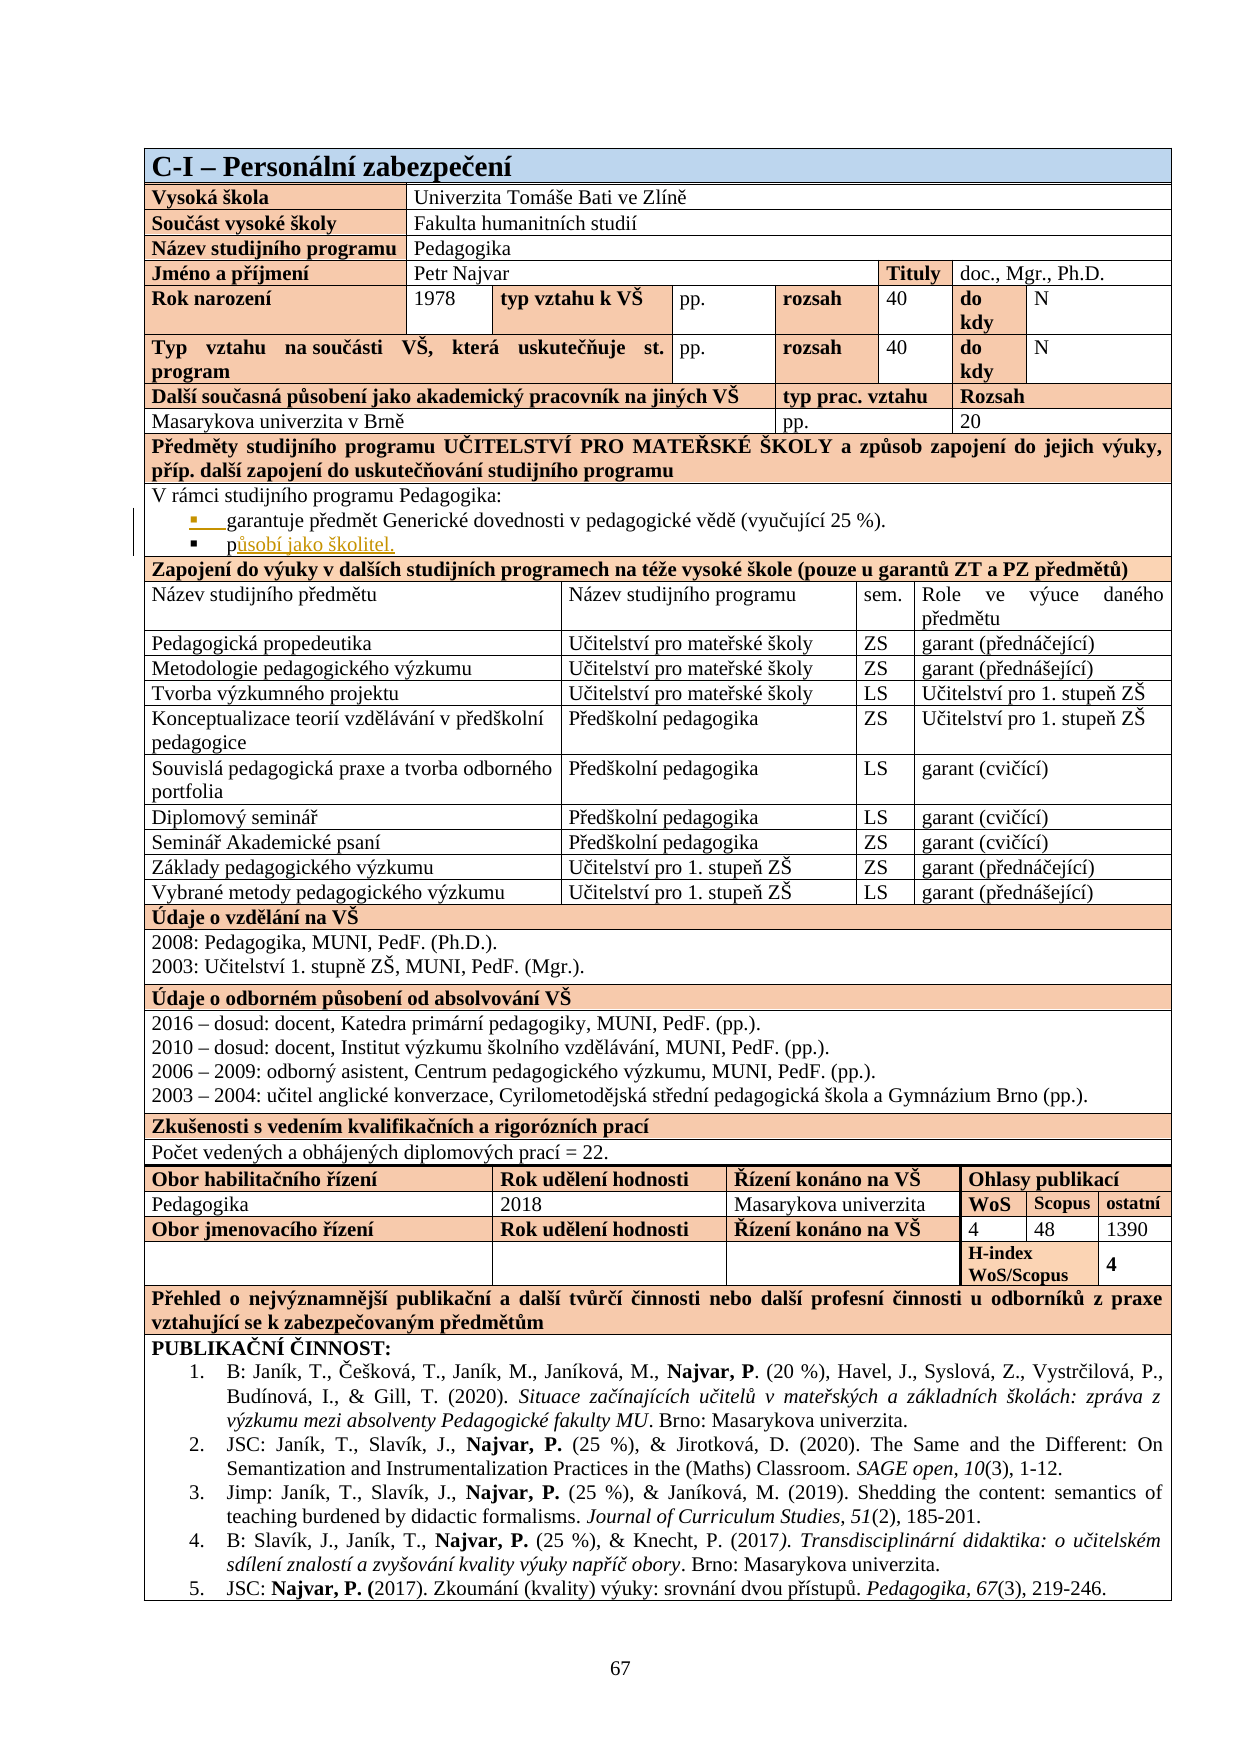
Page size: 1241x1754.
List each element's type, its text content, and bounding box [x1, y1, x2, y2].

table_cell pp. [673, 286, 775, 334]
table_cell Jméno a příjmení [145, 261, 406, 285]
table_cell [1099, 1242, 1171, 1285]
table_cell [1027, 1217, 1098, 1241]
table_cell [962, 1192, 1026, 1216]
table_cell Rok narození [145, 286, 406, 334]
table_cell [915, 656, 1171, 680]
table_cell Součást vysoké školy [145, 210, 406, 234]
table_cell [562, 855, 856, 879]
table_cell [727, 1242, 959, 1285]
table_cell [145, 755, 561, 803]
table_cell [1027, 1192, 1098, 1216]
table_cell do kdy [953, 335, 1026, 383]
table_cell Tituly [879, 261, 952, 285]
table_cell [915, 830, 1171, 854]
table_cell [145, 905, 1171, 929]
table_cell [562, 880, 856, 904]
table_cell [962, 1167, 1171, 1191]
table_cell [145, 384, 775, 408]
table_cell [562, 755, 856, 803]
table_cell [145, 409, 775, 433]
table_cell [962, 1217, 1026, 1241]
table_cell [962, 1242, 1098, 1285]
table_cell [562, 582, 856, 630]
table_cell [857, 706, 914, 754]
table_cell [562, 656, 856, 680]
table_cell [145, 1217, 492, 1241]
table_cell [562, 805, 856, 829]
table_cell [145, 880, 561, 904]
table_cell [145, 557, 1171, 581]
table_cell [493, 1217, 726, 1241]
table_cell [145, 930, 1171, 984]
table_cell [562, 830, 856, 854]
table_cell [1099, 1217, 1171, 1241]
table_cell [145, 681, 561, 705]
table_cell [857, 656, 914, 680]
table_cell doc., Mgr., Ph.D. [953, 261, 1171, 285]
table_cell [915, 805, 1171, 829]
table_cell 40 [879, 335, 952, 383]
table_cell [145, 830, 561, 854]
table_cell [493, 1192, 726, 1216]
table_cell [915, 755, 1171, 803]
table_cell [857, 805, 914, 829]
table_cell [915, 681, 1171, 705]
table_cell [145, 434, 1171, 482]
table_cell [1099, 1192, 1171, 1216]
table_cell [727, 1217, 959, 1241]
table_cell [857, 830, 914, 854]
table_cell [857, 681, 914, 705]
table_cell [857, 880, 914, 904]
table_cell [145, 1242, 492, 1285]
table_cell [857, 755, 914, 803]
table_cell Univerzita Tomáše Bati ve Zlíně [407, 185, 1171, 209]
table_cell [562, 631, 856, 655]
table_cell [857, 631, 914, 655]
table_cell Vysoká škola [145, 185, 406, 209]
table_cell pp. [673, 335, 775, 383]
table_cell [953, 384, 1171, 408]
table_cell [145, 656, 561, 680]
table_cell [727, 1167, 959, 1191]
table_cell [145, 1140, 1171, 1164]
table_cell Typ vztahu na součásti VŠ, která uskutečňuje st. program [145, 335, 672, 383]
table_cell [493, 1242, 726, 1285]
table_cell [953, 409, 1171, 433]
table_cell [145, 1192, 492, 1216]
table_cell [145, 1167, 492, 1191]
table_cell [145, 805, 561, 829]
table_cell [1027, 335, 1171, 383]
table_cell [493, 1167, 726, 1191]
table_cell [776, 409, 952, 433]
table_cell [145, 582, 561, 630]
table_header C-I – Personální zabezpečení [145, 149, 1171, 182]
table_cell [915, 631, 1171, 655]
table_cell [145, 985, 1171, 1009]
table_cell Název studijního programu [145, 236, 406, 259]
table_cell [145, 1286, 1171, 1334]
table_cell do kdy [953, 286, 1026, 334]
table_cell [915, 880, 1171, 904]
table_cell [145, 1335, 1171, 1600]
table_cell 40 [879, 286, 952, 334]
table_cell 1978 [407, 286, 492, 334]
table_cell Pedagogika [407, 236, 1171, 259]
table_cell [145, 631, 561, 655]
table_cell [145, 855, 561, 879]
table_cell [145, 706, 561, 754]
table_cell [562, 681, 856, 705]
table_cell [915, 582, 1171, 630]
table_cell N [1027, 286, 1171, 334]
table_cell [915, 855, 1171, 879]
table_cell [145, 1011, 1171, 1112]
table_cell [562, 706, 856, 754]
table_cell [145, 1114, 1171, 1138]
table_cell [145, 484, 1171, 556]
table_cell typ vztahu k VŠ [493, 286, 672, 334]
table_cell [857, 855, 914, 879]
table_cell Fakulta humanitních studií [407, 210, 1171, 234]
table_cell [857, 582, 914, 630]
table_cell Petr Najvar [407, 261, 878, 285]
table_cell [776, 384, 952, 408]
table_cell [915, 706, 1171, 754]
table_cell rozsah [776, 286, 878, 334]
table_cell rozsah [776, 335, 878, 383]
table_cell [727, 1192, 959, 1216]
